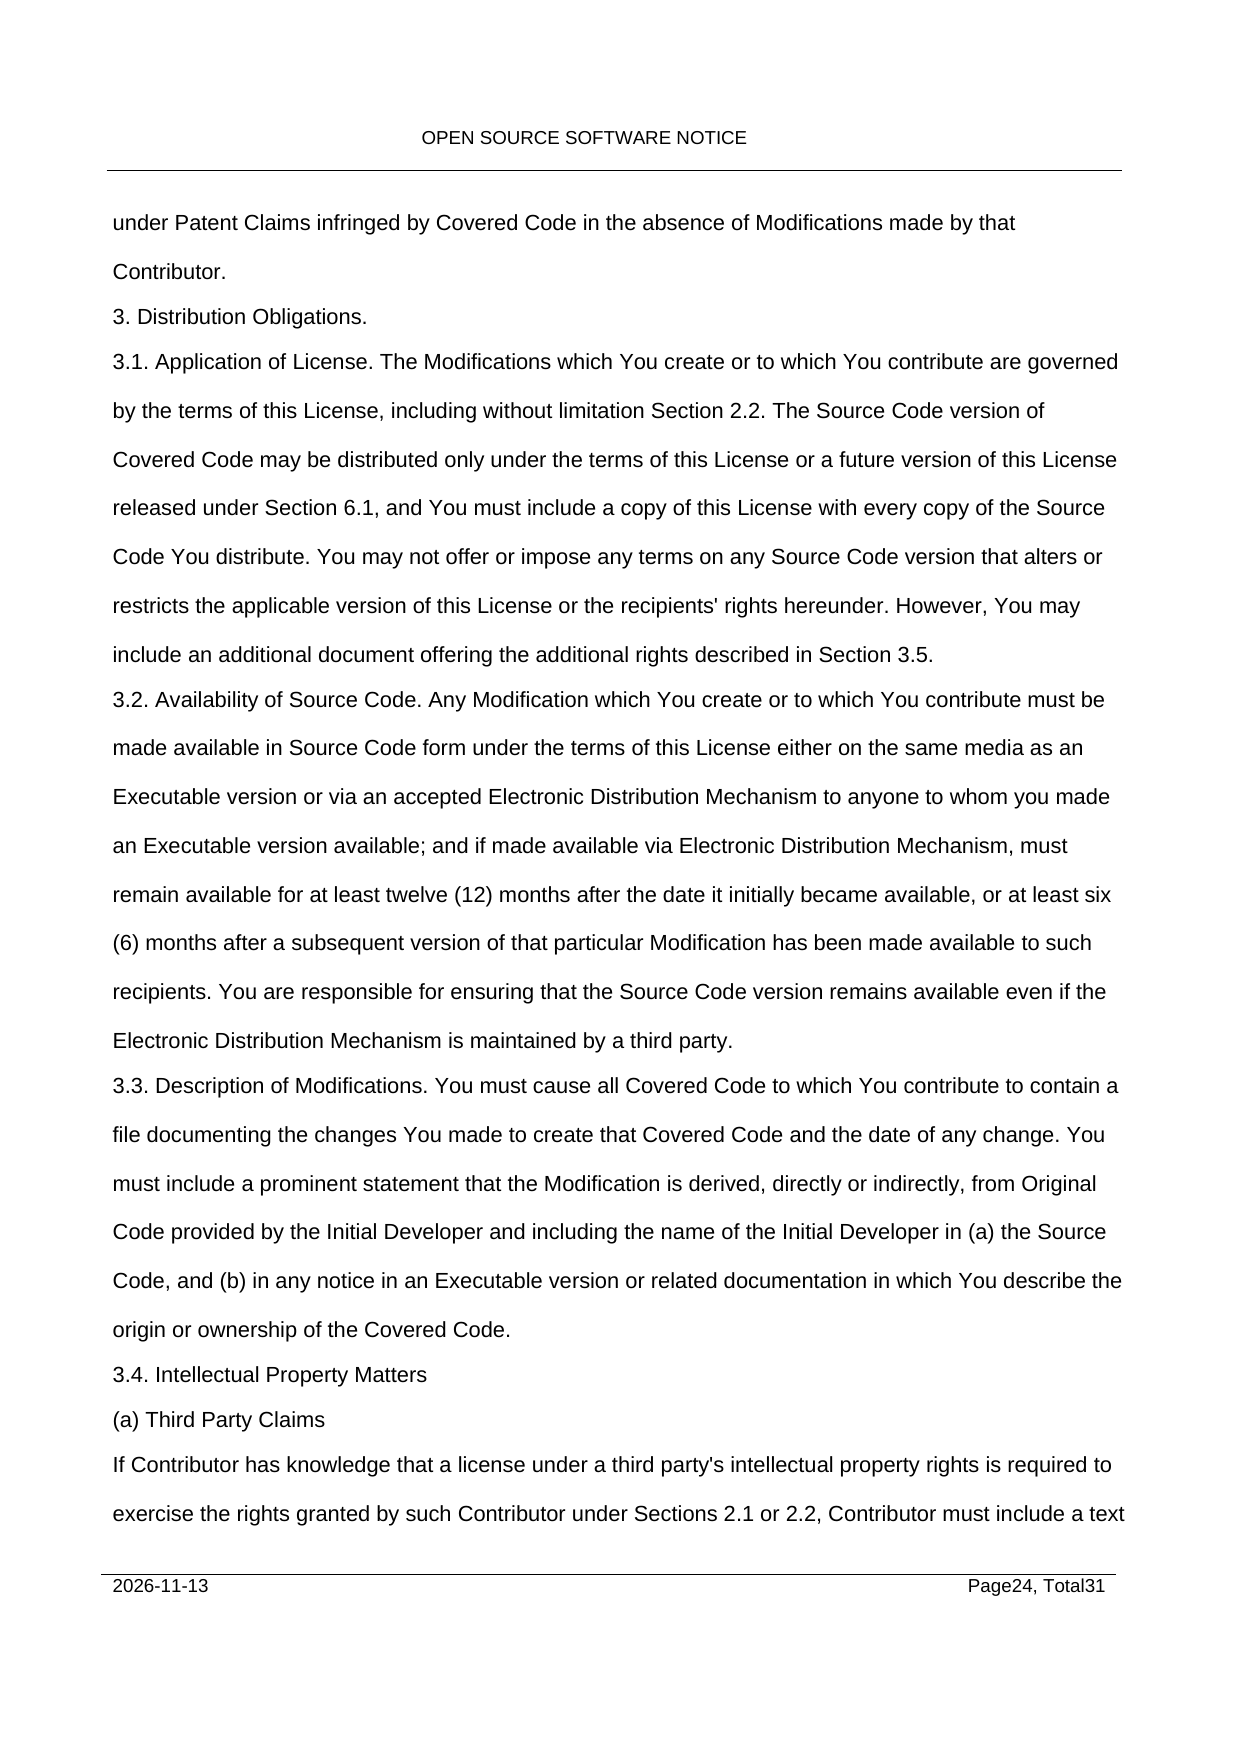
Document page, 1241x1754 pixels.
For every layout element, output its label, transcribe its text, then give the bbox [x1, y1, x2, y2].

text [112, 1448, 1128, 1529]
text 3.2. Availability of Source Code. Any Modification which You create or to which You contribute must be made available in Source Code form under the terms of this License either on the same media as an Executable version or via an accepted Electronic Distribution Mechanism to anyone to whom you made an Executable version available; and if made available via Electronic Distribution Mechanism, must remain available for at least twelve (12) months after the date it initially became available, or at least six (6) months after a subsequent version of that particular Modification has been made available to such recipients. You are responsible for ensuring that the Source Code version remains available even if the Electronic Distribution Mechanism is maintained by a third party. [112, 683, 1128, 1057]
text 3. Distribution Obligations. [112, 300, 1128, 333]
text 3.1. Application of License. The Modifications which You create or to which You contribute are governed by the terms of this License, including without limitation Section 2.2. The Source Code version of Covered Code may be distributed only under the terms of this License or a future version of this License released under Section 6.1, and You must include a copy of this License with every copy of the Source Code You distribute. You may not offer or impose any terms on any Source Code version that alters or restricts the applicable version of this License or the recipients' rights hereunder. However, You may include an additional document offering the additional rights described in Section 3.5. [112, 345, 1128, 670]
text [112, 206, 1128, 288]
text 3.3. Description of Modifications. You must cause all Covered Code to which You contribute to contain a file documenting the changes You made to create that Covered Code and the date of any change. You must include a prominent statement that the Modification is derived, directly or indirectly, from Original Code provided by the Initial Developer and including the name of the Initial Developer in (a) the Source Code, and (b) in any notice in an Executable version or related documentation in which You describe the origin or ownership of the Covered Code. [112, 1069, 1128, 1346]
text (a) Third Party Claims [112, 1403, 1128, 1436]
text 3.4. Intellectual Property Matters [112, 1358, 1128, 1391]
